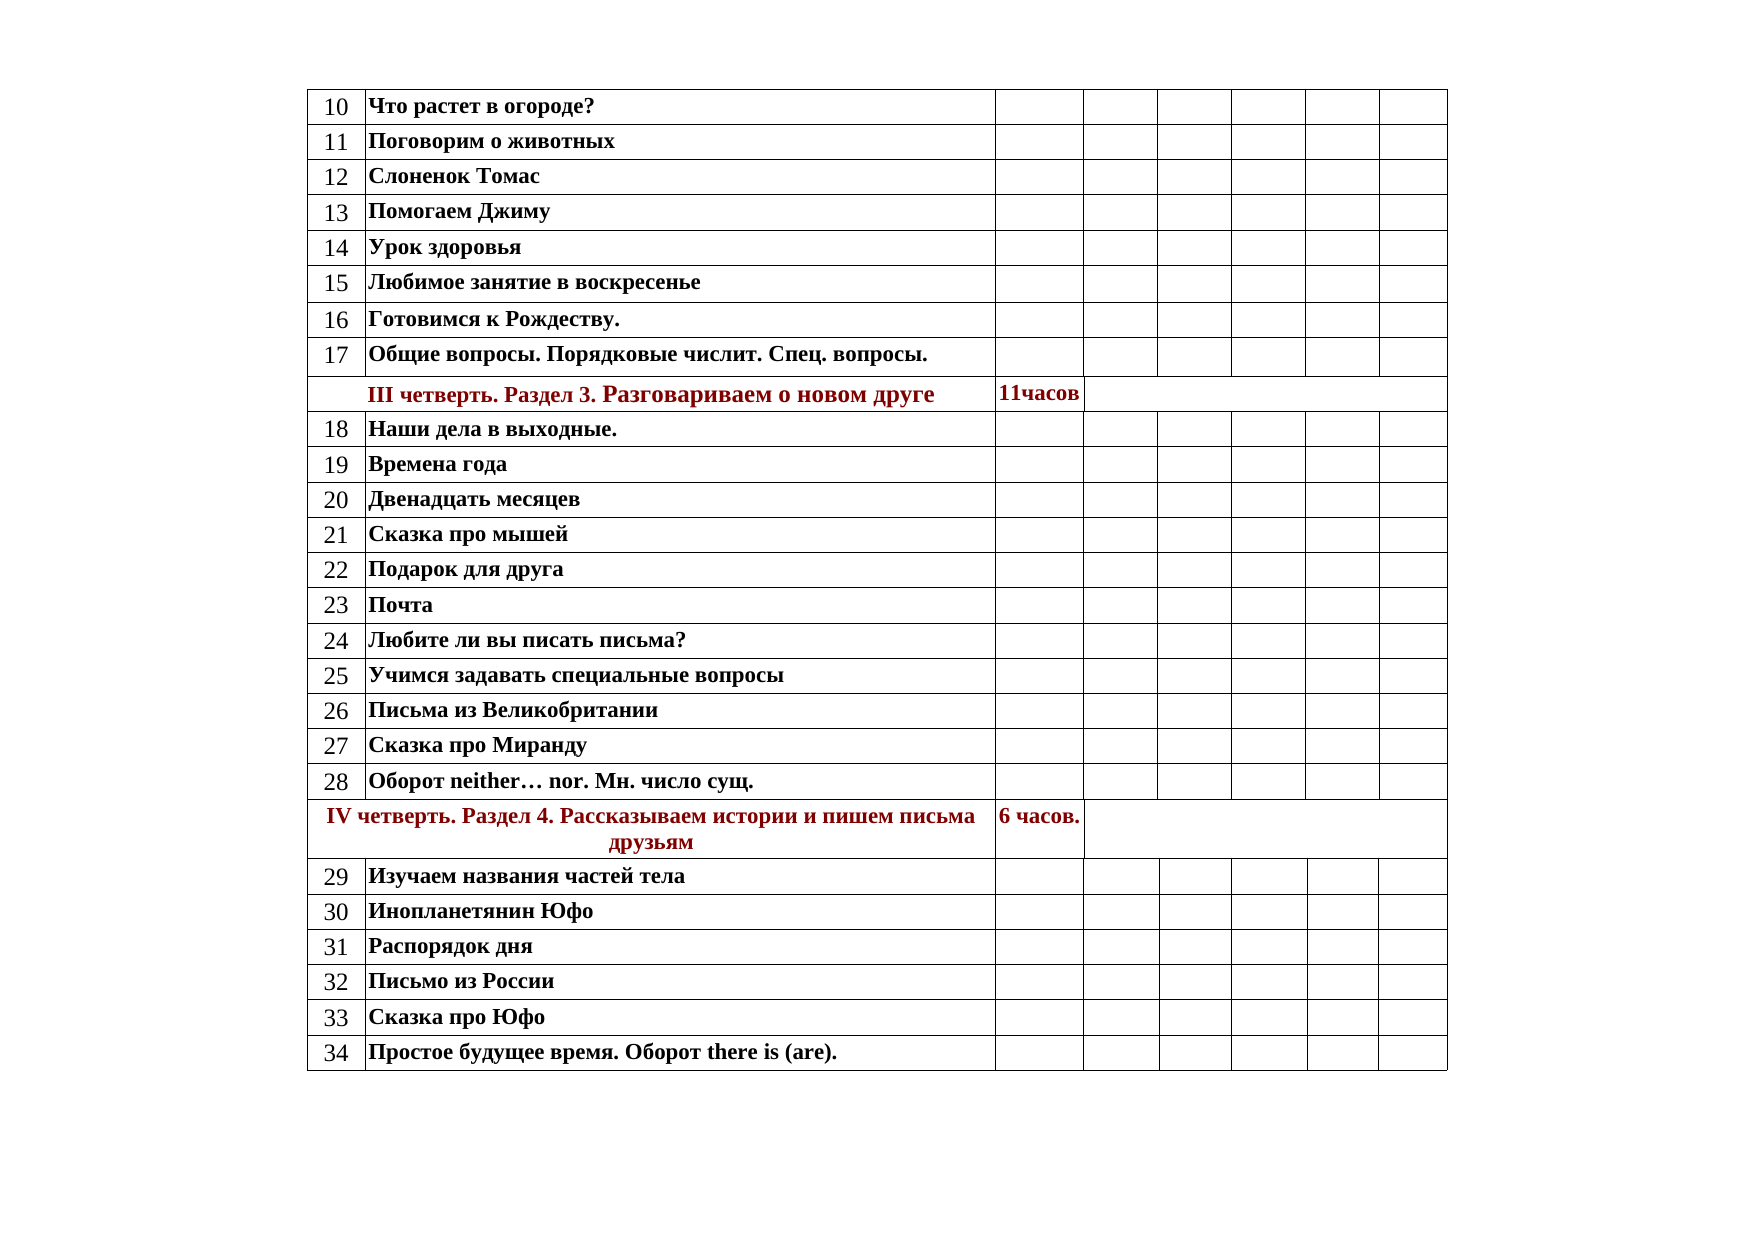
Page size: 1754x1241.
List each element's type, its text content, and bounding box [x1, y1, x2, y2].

table_cell Изучаем названия частей тела [366, 859, 995, 894]
table_cell Любимое занятие в воскресенье [366, 266, 995, 302]
table_cell [1306, 125, 1379, 159]
table_cell 17 [308, 338, 365, 376]
table_cell [1380, 659, 1447, 693]
table_cell [1306, 588, 1379, 622]
table_cell Сказка про мышей [366, 518, 995, 552]
table_cell [1232, 624, 1305, 658]
table_cell [1380, 125, 1447, 159]
table_cell [1379, 1000, 1447, 1034]
table_cell [1379, 930, 1447, 964]
table_cell [1232, 729, 1305, 763]
table_cell [1158, 764, 1231, 798]
table_cell [1380, 729, 1447, 763]
table_cell [1160, 965, 1231, 999]
table_cell [1306, 483, 1379, 517]
table_cell [1232, 338, 1305, 376]
table_cell [1306, 231, 1379, 265]
table_cell [1306, 447, 1379, 482]
table_cell [1158, 231, 1231, 265]
table_cell Письма из Великобритании [366, 694, 995, 728]
table_cell 33 [308, 1000, 365, 1034]
table_cell [1232, 518, 1305, 552]
table_cell 15 [308, 266, 365, 302]
table_cell [1380, 764, 1447, 798]
table_cell [1232, 231, 1305, 265]
table_cell [1085, 800, 1447, 858]
table_cell 21 [308, 518, 365, 552]
table_cell 11часов [996, 377, 1084, 411]
table_cell [1232, 694, 1305, 728]
table_cell Почта [366, 588, 995, 622]
table_cell Простое будущее время. Оборот there is (are). [366, 1036, 995, 1070]
table_cell [1232, 1036, 1307, 1070]
table_cell [1084, 160, 1157, 194]
table_cell [1084, 859, 1159, 894]
table_cell [1158, 90, 1231, 124]
table_cell [1380, 90, 1447, 124]
table_cell [1084, 895, 1159, 929]
table_cell [1379, 965, 1447, 999]
table_cell [996, 125, 1083, 159]
table_cell [1158, 694, 1231, 728]
table_cell Подарок для друга [366, 553, 995, 587]
table_cell 10 [308, 90, 365, 124]
table_cell [1158, 624, 1231, 658]
table_cell [1306, 553, 1379, 587]
table_cell Что растет в огороде? [366, 90, 995, 124]
table_cell [1232, 195, 1305, 229]
table_cell [1306, 694, 1379, 728]
table_cell [996, 588, 1083, 622]
table_cell [996, 1000, 1083, 1034]
table_cell 32 [308, 965, 365, 999]
table_cell [1380, 694, 1447, 728]
table_cell [996, 553, 1083, 587]
table_cell Оборот neither… nor. Мн. число сущ. [366, 764, 995, 798]
table_cell [1232, 588, 1305, 622]
table_cell [996, 1036, 1083, 1070]
table_cell [1380, 624, 1447, 658]
table_cell 25 [308, 659, 365, 693]
table_cell [1084, 764, 1157, 798]
table_cell [1380, 518, 1447, 552]
table_cell [1158, 518, 1231, 552]
table_cell 26 [308, 694, 365, 728]
table_cell [1232, 553, 1305, 587]
table_cell [1232, 90, 1305, 124]
table_cell [1380, 231, 1447, 265]
table_cell 19 [308, 447, 365, 482]
table_cell [1232, 483, 1305, 517]
table_cell [1308, 965, 1378, 999]
table_cell [1084, 447, 1157, 482]
table_cell [1084, 553, 1157, 587]
table_cell [1084, 694, 1157, 728]
table_cell [1084, 1036, 1159, 1070]
table_cell [1084, 90, 1157, 124]
table_cell III четверть. Раздел 3. Разговариваем о новом друге [308, 377, 995, 411]
table_cell 13 [308, 195, 365, 229]
table_cell [1158, 303, 1231, 337]
table_cell Поговорим о животных [366, 125, 995, 159]
table_cell [1158, 125, 1231, 159]
table_cell [996, 195, 1083, 229]
table_cell [1232, 1000, 1307, 1034]
table_cell [1084, 195, 1157, 229]
table_cell [1084, 659, 1157, 693]
table_cell [1232, 303, 1305, 337]
table_cell [996, 160, 1083, 194]
table_cell [996, 624, 1083, 658]
table_cell [1158, 447, 1231, 482]
table_cell [1084, 965, 1159, 999]
table_cell [1158, 729, 1231, 763]
table_cell 31 [308, 930, 365, 964]
table_cell [1380, 553, 1447, 587]
table_cell Двенадцать месяцев [366, 483, 995, 517]
table_cell [1308, 1036, 1378, 1070]
table_cell [1084, 338, 1157, 376]
table_cell Общие вопросы. Порядковые числит. Спец. вопросы. [366, 338, 995, 376]
table_cell [1232, 659, 1305, 693]
table_cell [1158, 588, 1231, 622]
table_cell [996, 412, 1083, 446]
table_cell [1158, 338, 1231, 376]
table_cell [1084, 1000, 1159, 1034]
table_cell 18 [308, 412, 365, 446]
table_cell [1308, 1000, 1378, 1034]
table_cell [1084, 624, 1157, 658]
table_cell 22 [308, 553, 365, 587]
table_cell [1232, 447, 1305, 482]
table_cell Письмо из России [366, 965, 995, 999]
table_cell [1380, 588, 1447, 622]
table_cell [1160, 930, 1231, 964]
table_cell [996, 266, 1083, 302]
table_cell [1308, 859, 1378, 894]
table_cell 16 [308, 303, 365, 337]
table_cell [1380, 483, 1447, 517]
table_cell [1380, 338, 1447, 376]
table_cell [1380, 303, 1447, 337]
table_cell [1306, 303, 1379, 337]
table_cell [1160, 1036, 1231, 1070]
table_cell [1232, 266, 1305, 302]
table_cell Готовимся к Рождеству. [366, 303, 995, 337]
table_cell [1160, 1000, 1231, 1034]
table_cell Помогаем Джиму [366, 195, 995, 229]
table_cell [1232, 930, 1307, 964]
table_cell 24 [308, 624, 365, 658]
table_cell [996, 483, 1083, 517]
table_cell 14 [308, 231, 365, 265]
table_cell [1306, 266, 1379, 302]
table_cell [996, 303, 1083, 337]
table_cell 27 [308, 729, 365, 763]
table_cell [1158, 266, 1231, 302]
table_cell Наши дела в выходные. [366, 412, 995, 446]
table_cell [1380, 195, 1447, 229]
table_cell [996, 859, 1083, 894]
table_cell [1158, 195, 1231, 229]
table_cell [1306, 624, 1379, 658]
table_cell [1306, 764, 1379, 798]
table_cell Инопланетянин Юфо [366, 895, 995, 929]
table_cell [1158, 412, 1231, 446]
table_cell [1380, 266, 1447, 302]
table_cell [1084, 483, 1157, 517]
table_cell [1379, 1036, 1447, 1070]
table_cell [1306, 659, 1379, 693]
table_cell 34 [308, 1036, 365, 1070]
table_cell [1084, 588, 1157, 622]
table_cell [1306, 160, 1379, 194]
table_cell Времена года [366, 447, 995, 482]
table_cell [1084, 930, 1159, 964]
table_cell [1160, 895, 1231, 929]
table_cell Учимся задавать специальные вопросы [366, 659, 995, 693]
table_cell [1308, 895, 1378, 929]
table_cell 28 [308, 764, 365, 798]
table_cell [1084, 518, 1157, 552]
table_cell [1380, 412, 1447, 446]
table_cell [996, 930, 1083, 964]
table_cell [1232, 412, 1305, 446]
table_cell [1306, 518, 1379, 552]
table_cell Урок здоровья [366, 231, 995, 265]
table_cell [1306, 90, 1379, 124]
table_cell [996, 895, 1083, 929]
table_cell [1158, 553, 1231, 587]
table_cell [1084, 266, 1157, 302]
table_cell [1084, 412, 1157, 446]
table_cell [996, 90, 1083, 124]
table_cell [1232, 160, 1305, 194]
table_cell [1306, 729, 1379, 763]
table_cell Любите ли вы писать письма? [366, 624, 995, 658]
table_cell 11 [308, 125, 365, 159]
table_cell 12 [308, 160, 365, 194]
table_cell [1306, 195, 1379, 229]
table_cell Сказка про Юфо [366, 1000, 995, 1034]
table_cell [1160, 859, 1231, 894]
table_cell Распорядок дня [366, 930, 995, 964]
table_cell [1306, 338, 1379, 376]
table_cell [1232, 125, 1305, 159]
table_cell [1085, 377, 1447, 411]
table_cell [996, 764, 1083, 798]
table_cell [996, 338, 1083, 376]
table_cell IV четверть. Раздел 4. Рассказываем истории и пишем письма друзьям [308, 800, 995, 858]
table_cell 29 [308, 859, 365, 894]
table_cell [996, 694, 1083, 728]
table_cell [996, 659, 1083, 693]
table_cell [1380, 447, 1447, 482]
table_cell [1380, 160, 1447, 194]
table_cell [1232, 859, 1307, 894]
table_cell [1158, 483, 1231, 517]
table_cell [996, 518, 1083, 552]
table_cell 20 [308, 483, 365, 517]
table_cell 23 [308, 588, 365, 622]
table_cell [1158, 659, 1231, 693]
table_cell [1232, 965, 1307, 999]
table_cell 6 часов. [996, 800, 1084, 858]
table_cell [1232, 895, 1307, 929]
table_cell [996, 231, 1083, 265]
table_cell [1306, 412, 1379, 446]
table_cell Сказка про Миранду [366, 729, 995, 763]
table_cell [1084, 125, 1157, 159]
table_cell 30 [308, 895, 365, 929]
table_cell [1232, 764, 1305, 798]
table_cell [996, 729, 1083, 763]
table_cell Слоненок Томас [366, 160, 995, 194]
table_cell [996, 447, 1083, 482]
table_cell [1158, 160, 1231, 194]
table_cell [1379, 895, 1447, 929]
table_cell [1084, 729, 1157, 763]
table_cell [1084, 303, 1157, 337]
table_cell [996, 965, 1083, 999]
table_cell [1379, 859, 1447, 894]
table_cell [1084, 231, 1157, 265]
table_cell [1308, 930, 1378, 964]
